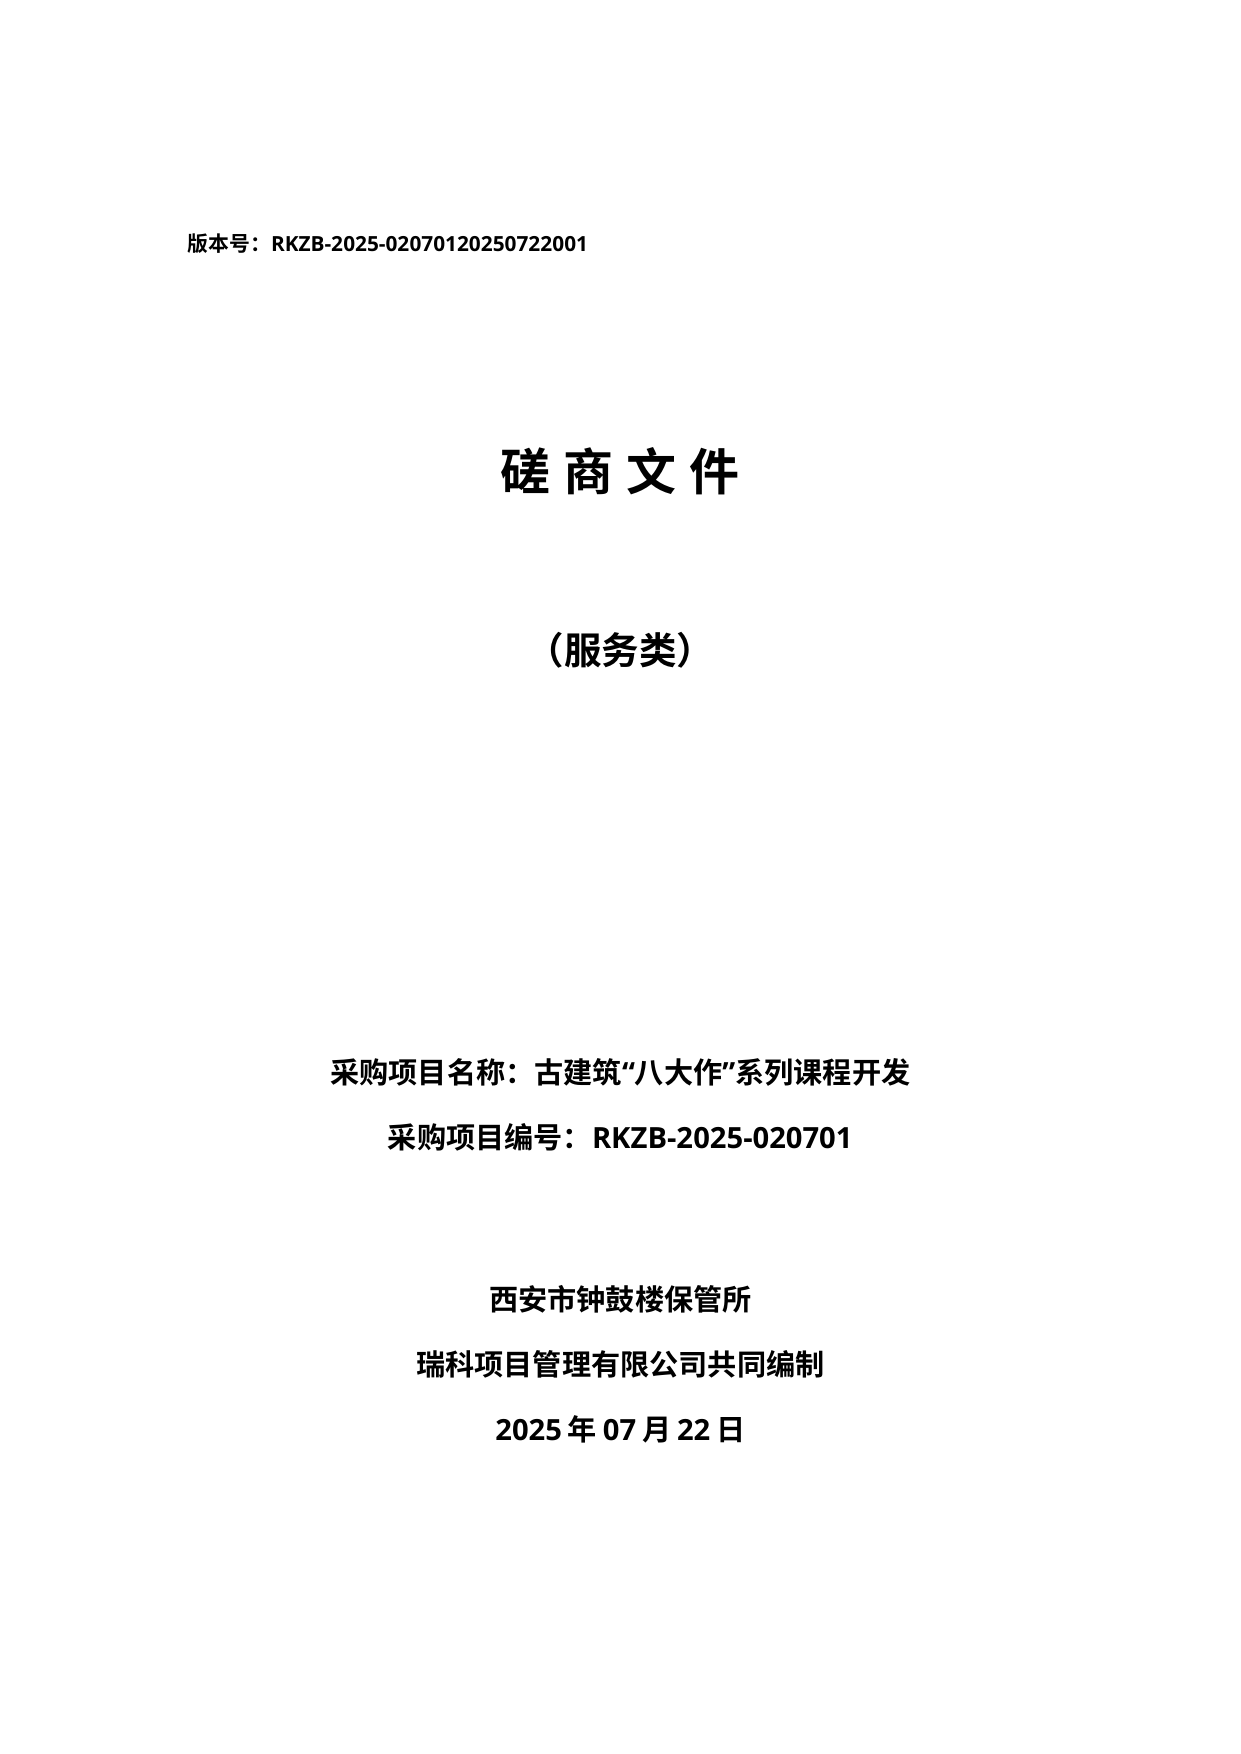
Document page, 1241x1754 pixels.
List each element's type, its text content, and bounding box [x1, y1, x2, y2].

text 2025年07月22日 [187, 1397, 1053, 1462]
text 西安市钟鼓楼保管所 [187, 1267, 1053, 1332]
text 磋 商 文 件 [187, 422, 1053, 617]
text 版本号：RKZB-2025-02070120250722001 [187, 227, 1053, 422]
text （服务类） [187, 617, 1053, 1039]
text 采购项目名称：古建筑“八大作”系列课程开发 [187, 1039, 1053, 1104]
text 采购项目编号：RKZB-2025-020701 [187, 1104, 1053, 1267]
text 瑞科项目管理有限公司共同编制 [187, 1332, 1053, 1397]
